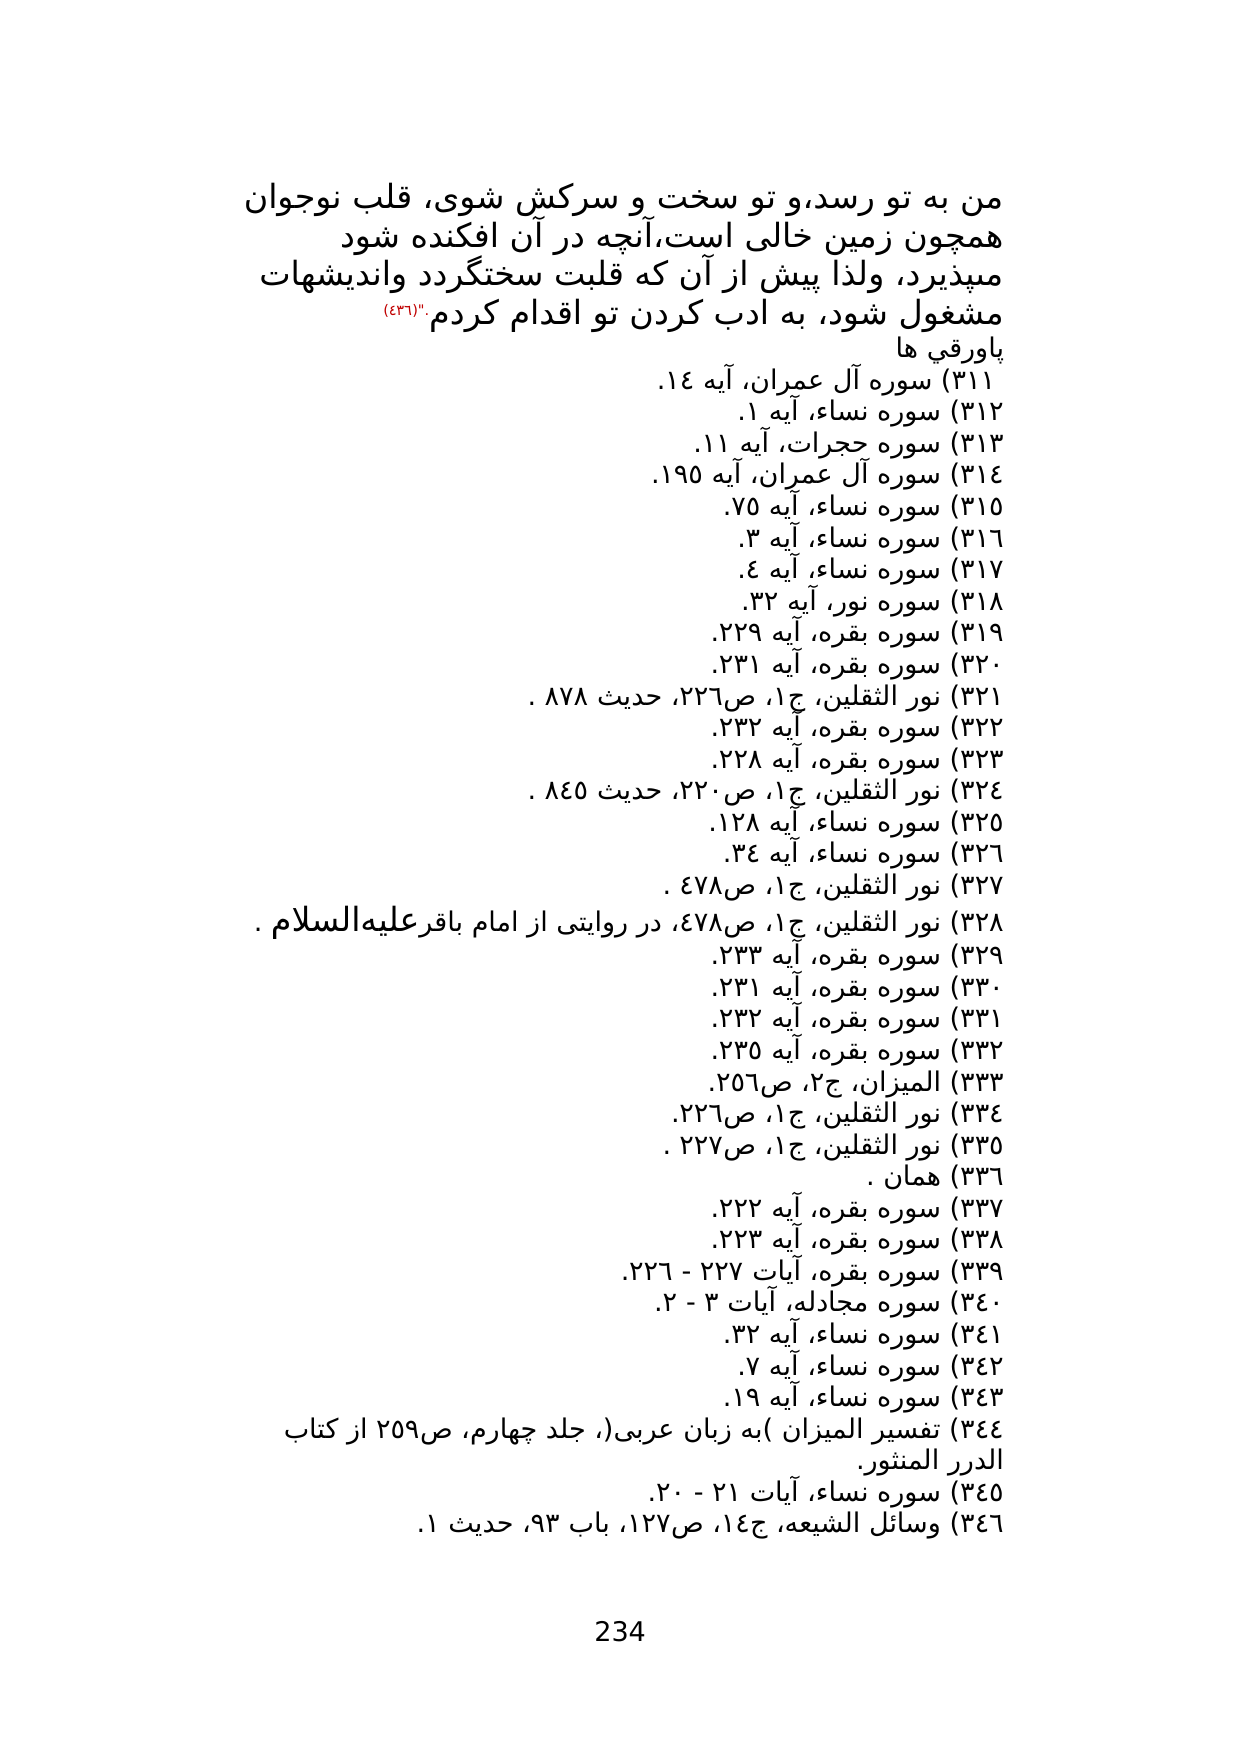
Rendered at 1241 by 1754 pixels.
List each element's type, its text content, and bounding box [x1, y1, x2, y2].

text ٣٢٤) نور الثقلين، ج‏١، ص‏٢٢٠، حديث ٨٤٥ . [236, 774, 1004, 806]
text ٣٢٥) سوره نساء، آيه ١٢٨. [236, 806, 1004, 838]
text ٣٣٧) سوره بقره، آيه ٢٢٢. [236, 1192, 1004, 1224]
text ٣٤٢) سوره نساء، آيه ٧. [236, 1350, 1004, 1381]
text ٣٢٩) سوره بقره، آيه ٢٣٣. [236, 939, 1004, 971]
text ٣٣٦) همان . [236, 1161, 1004, 1192]
text ٣٤٦) وسائل الشيعه، ج‏١٤، ص‏١٢٧، باب ٩٣، حديث ١. [236, 1508, 1004, 1539]
text ٣١٢) سوره نساء، آيه ١. [236, 396, 1004, 427]
text ٣١٦) سوره نساء، آيه ٣. [236, 522, 1004, 553]
text ٣٤٥) سوره نساء، آيات ٢١ - ٢٠. [236, 1476, 1004, 1508]
text ٣٣٥) نور الثقلين، ج‏١، ص‏٢٢٧ . [236, 1129, 1004, 1161]
text ٣٣٢) سوره بقره، آيه ٢٣٥. [236, 1034, 1004, 1066]
text ٣٣٠) سوره بقره، آيه ٢٣١. [236, 971, 1004, 1003]
text ٣١٥) سوره نساء، آيه ٧٥. [236, 490, 1004, 522]
text ٣٤٤) تفسير الميزان )به زبان عربى(، جلد چهارم، ص‏٢٥٩ از كتاب الدرر المنثور. [236, 1413, 1004, 1476]
text ٣١٩) سوره بقره، آيه ٢٢٩. [236, 617, 1004, 648]
text ٣٢٨) نور الثقلين، ج‏١، ص‏٤٧٨، در روايتى از امام باقرعليه‌السلام . [236, 901, 1004, 939]
text ٣٤٣) سوره نساء، آيه ١٩. [236, 1381, 1004, 1413]
text ٣٢٣) سوره بقره، آيه ٢٢٨. [236, 743, 1004, 774]
text ٣٢٠) سوره بقره، آيه ٢٣١. [236, 648, 1004, 680]
text ٣١٤) سوره آل عمران، آيه ١٩٥. [236, 459, 1004, 490]
text ٣١٣) سوره حجرات، آيه ١١. [236, 427, 1004, 459]
text ٣٣٣) الميزان، ج‏٢، ص‏٢٥٦. [236, 1066, 1004, 1097]
text ٣٢٧) نور الثقلين، ج‏١، ص‏٤٧٨ . [236, 869, 1004, 901]
text ٣٣١) سوره بقره، آيه ٢٣٢. [236, 1003, 1004, 1034]
text ٣٤٠) سوره مجادله، آيات ٣ - ٢. [236, 1287, 1004, 1318]
text ٣٤١) سوره نساء، آيه ٣٢. [236, 1318, 1004, 1350]
text پاورقي ها [236, 333, 1004, 364]
text ٣٢٦) سوره نساء، آيه ٣٤. [236, 838, 1004, 869]
text ٣٢٢) سوره بقره، آيه ٢٣٢. [236, 711, 1004, 743]
text ٣٣٤) نور الثقلين، ج‏١، ص‏٢٢٦. [236, 1097, 1004, 1129]
text ٣١١) سوره آل عمران، آيه ١٤. [236, 364, 1004, 396]
text ٣١٧) سوره نساء، آيه ٤. [236, 553, 1004, 585]
text ٣٣٨) سوره بقره، آيه ٢٢٣. [236, 1224, 1004, 1255]
text ٣٢١) نور الثقلين، ج‏١، ص‏٢٢٦، حديث ٨٧٨ . [236, 680, 1004, 711]
text ٣١٨) سوره نور، آيه ٣٢. [236, 585, 1004, 617]
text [236, 177, 1004, 333]
text ٣٣٩) سوره بقره، آيات ٢٢٧ - ٢٢٦. [236, 1255, 1004, 1287]
